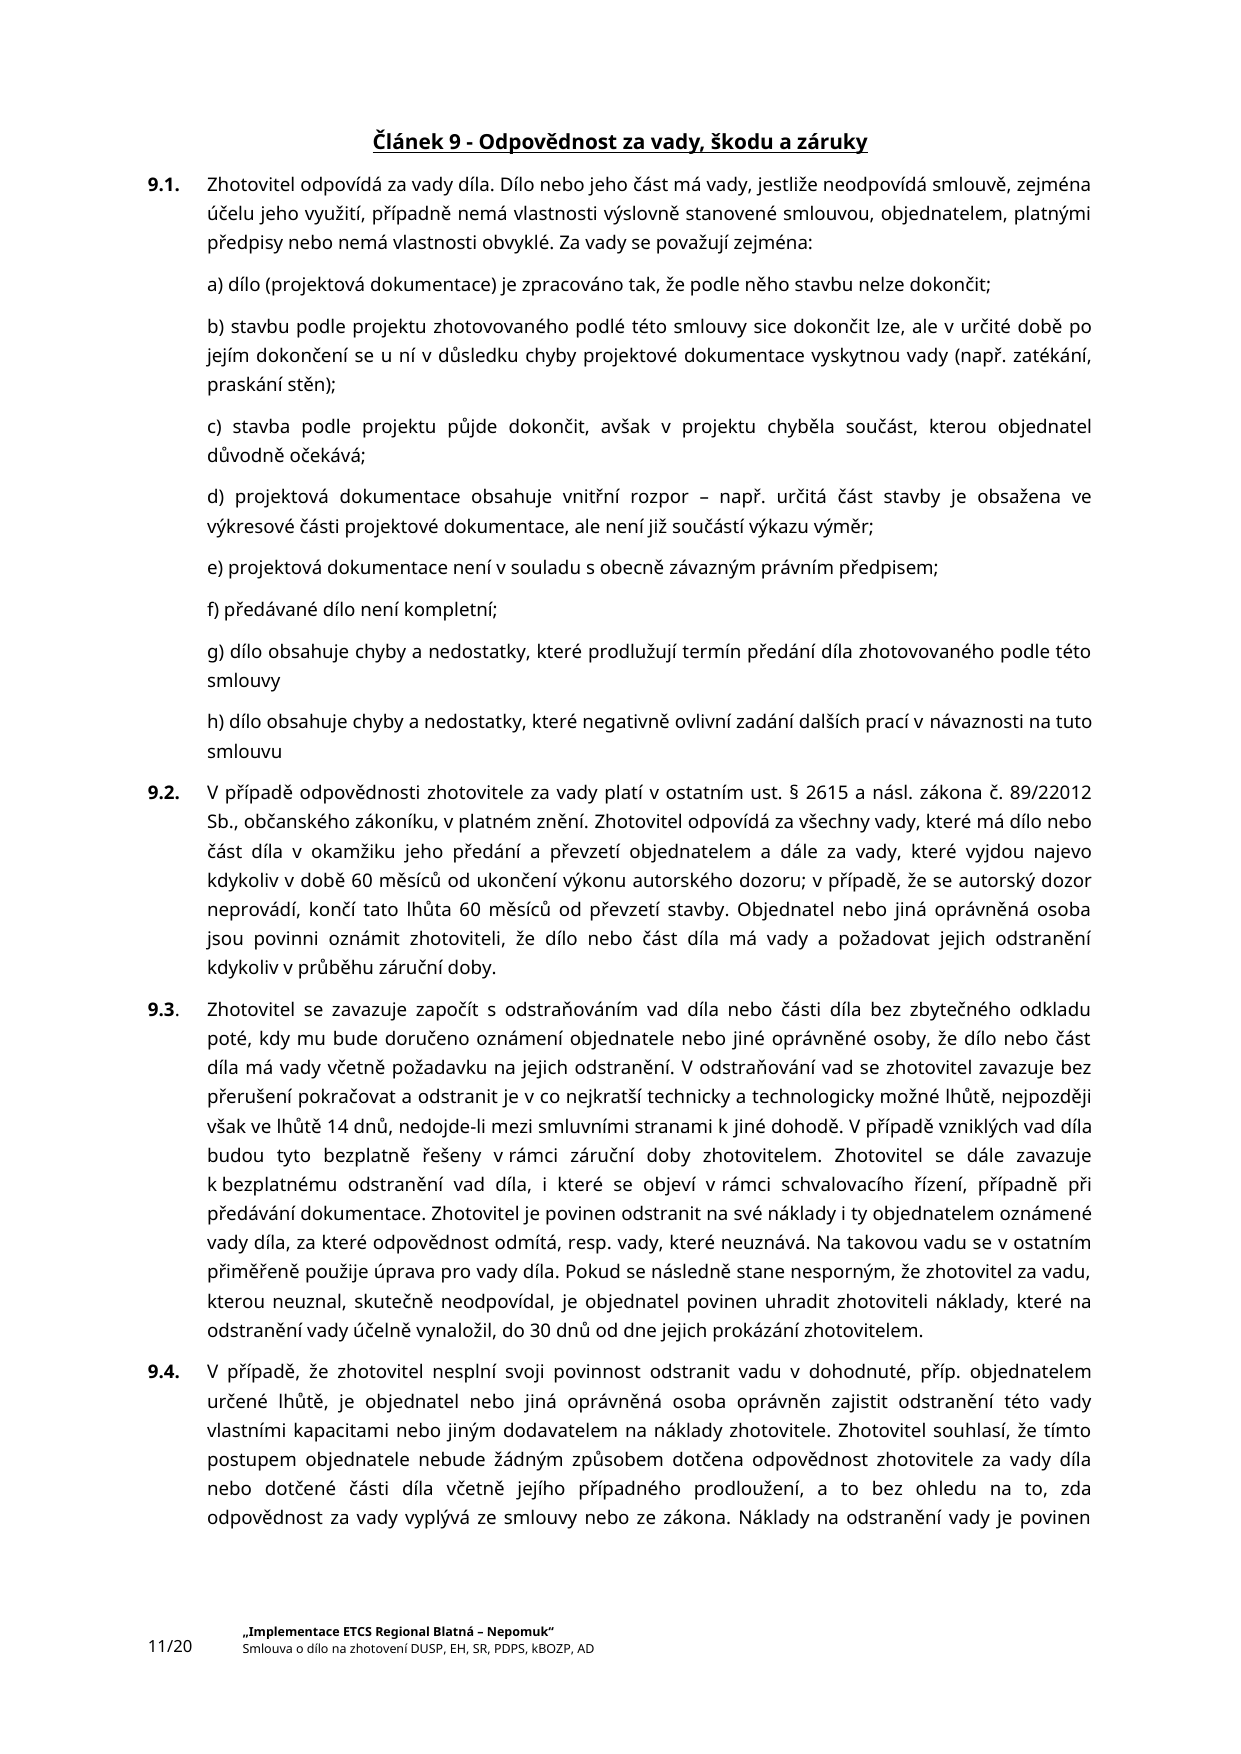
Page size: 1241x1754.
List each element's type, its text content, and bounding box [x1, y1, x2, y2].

subtitle g) dílo obsahuje chyby a nedostatky, které prodlužují termín předání díla zhotovovaného podle této smlouvy [207, 635, 1092, 693]
subtitle h) dílo obsahuje chyby a nedostatky, které negativně ovlivní zadání dalších prací v návaznosti na tuto smlouvu [207, 706, 1092, 764]
subtitle a) dílo (projektová dokumentace) je zpracováno tak, že podle něho stavbu nelze dokončit; [207, 268, 1092, 297]
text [148, 1356, 1092, 1531]
subtitle b) stavbu podle projektu zhotovovaného podlé této smlouvy sice dokončit lze, ale v určité době po jejím dokončení se u ní v důsledku chyby projektové dokumentace vyskytnou vady (např. zatékání, praskání stěn); [207, 310, 1092, 397]
subtitle f) předávané dílo není kompletní; [207, 593, 1092, 622]
subtitle c) stavba podle projektu půjde dokončit, avšak v projektu chyběla součást, kterou objednatel důvodně očekává; [207, 410, 1092, 468]
text 9.3. Zhotovitel se zavazuje započít s odstraňováním vad díla nebo části díla bez zbytečného odkladu poté, kdy mu bude doručeno oznámení objednatele nebo jiné oprávněné osoby, že dílo nebo část díla má vady včetně požadavku na jejich odstranění. V odstraňování vad se zhotovitel zavazuje bez přerušení pokračovat a odstranit je v co nejkratší technicky a technologicky možné lhůtě, nejpozději však ve lhůtě 14 dnů, nedojde-li mezi smluvními stranami k jiné dohodě. V případě vzniklých vad díla budou tyto bezplatně řešeny v rámci záruční doby zhotovitelem. Zhotovitel se dále zavazuje k bezplatnému odstranění vad díla, i které se objeví v rámci schvalovacího řízení, případně při předávání dokumentace. Zhotovitel je povinen odstranit na své náklady i ty objednatelem oznámené vady díla, za které odpovědnost odmítá, resp. vady, které neuznává. Na takovou vadu se v ostatním přiměřeně použije úprava pro vady díla. Pokud se následně stane nesporným, že zhotovitel za vadu, kterou neuznal, skutečně neodpovídal, je objednatel povinen uhradit zhotoviteli náklady, které na odstranění vady účelně vynaložil, do 30 dnů od dne jejich prokázání zhotovitelem. [148, 993, 1092, 1343]
subtitle Článek 9 - Odpovědnost za vady, škodu a záruky [148, 126, 1092, 156]
subtitle d) projektová dokumentace obsahuje vnitřní rozpor – např. určitá část stavby je obsažena ve výkresové části projektové dokumentace, ale není již součástí výkazu výměr; [207, 481, 1092, 539]
subtitle 9.2. V případě odpovědnosti zhotovitele za vady platí v ostatním ust. § 2615 a násl. zákona č. 89/22012 Sb., občanského zákoníku, v platném znění. Zhotovitel odpovídá za všechny vady, které má dílo nebo část díla v okamžiku jeho předání a převzetí objednatelem a dále za vady, které vyjdou najevo kdykoliv v době 60 měsíců od ukončení výkonu autorského dozoru; v případě, že se autorský dozor neprovádí, končí tato lhůta 60 měsíců od převzetí stavby. Objednatel nebo jiná oprávněná osoba jsou povinni oznámit zhotoviteli, že dílo nebo část díla má vady a požadovat jejich odstranění kdykoliv v průběhu záruční doby. [148, 776, 1092, 981]
subtitle 9.1. Zhotovitel odpovídá za vady díla. Dílo nebo jeho část má vady, jestliže neodpovídá smlouvě, zejména účelu jeho využití, případně nemá vlastnosti výslovně stanovené smlouvou, objednatelem, platnými předpisy nebo nemá vlastnosti obvyklé. Za vady se považují zejména: [148, 168, 1092, 256]
subtitle e) projektová dokumentace není v souladu s obecně závazným právním předpisem; [207, 551, 1092, 581]
